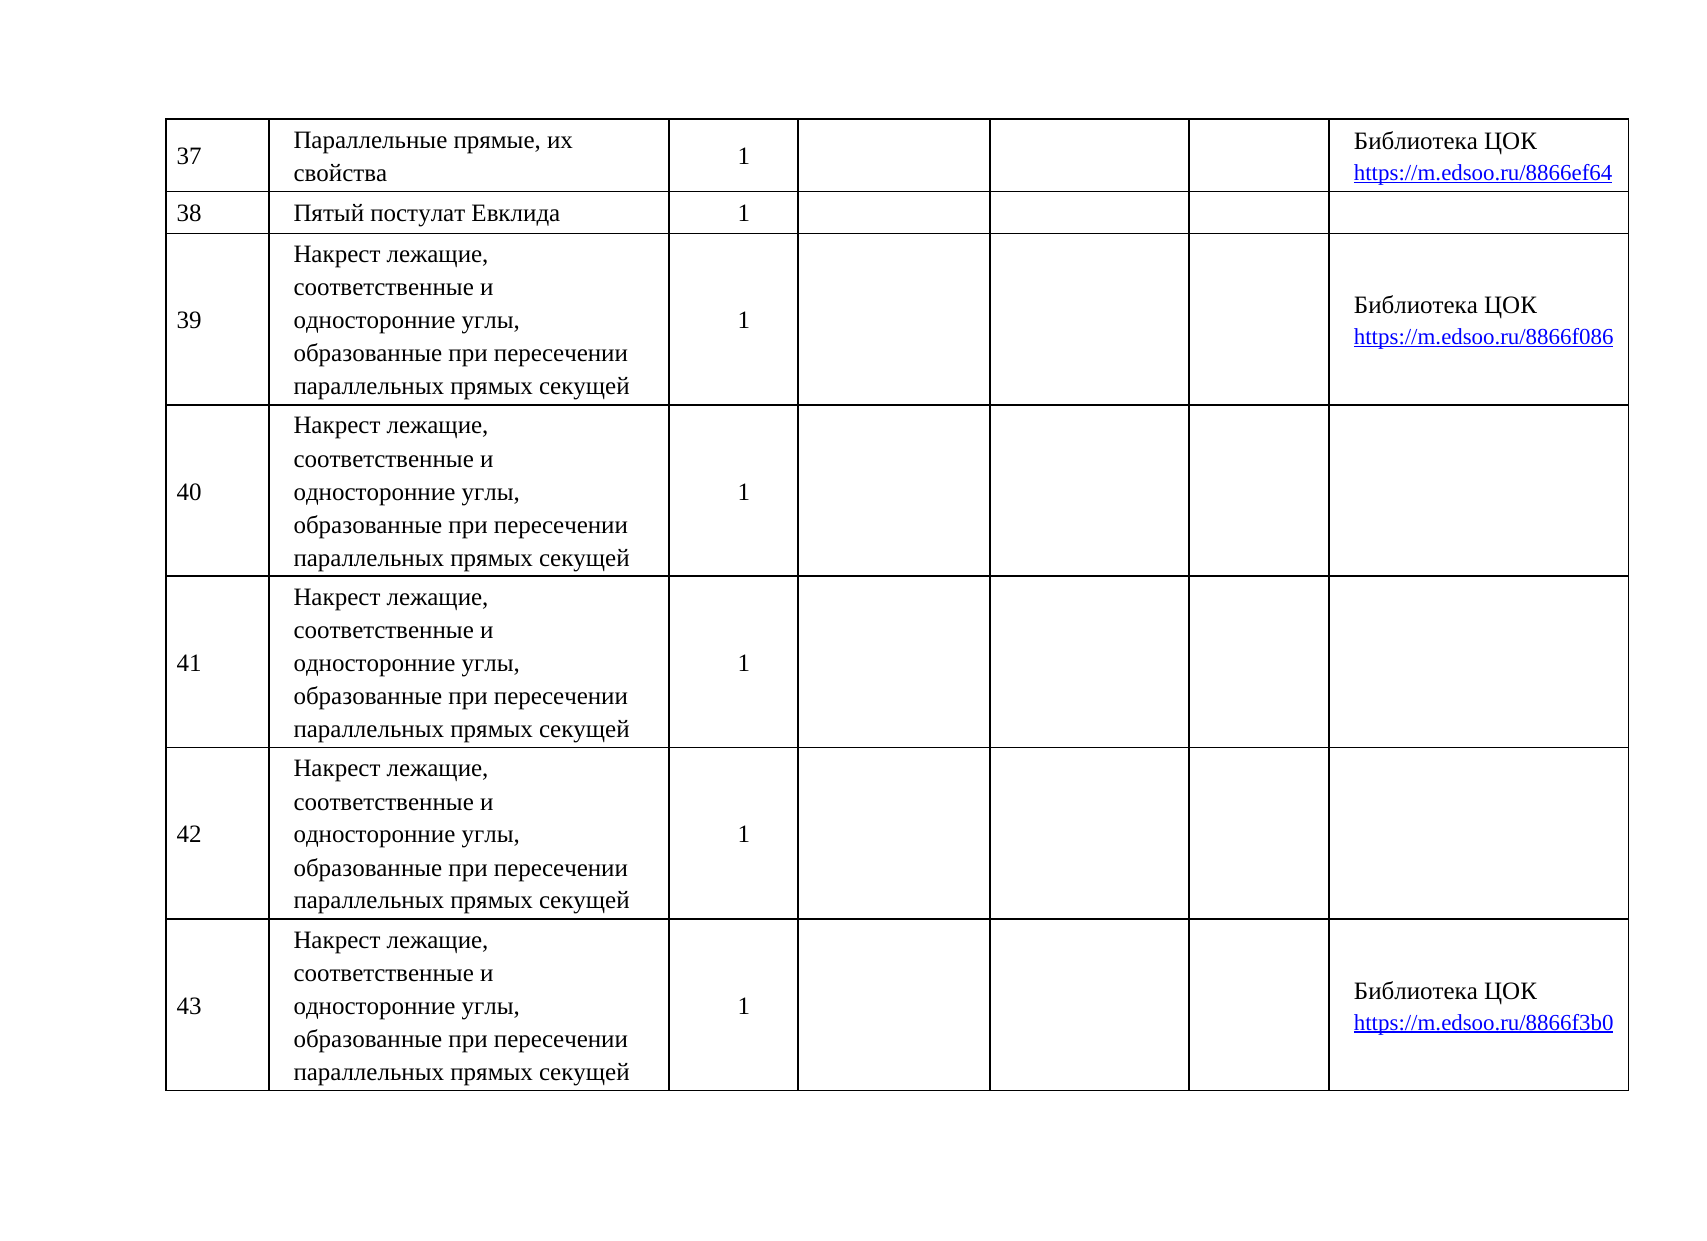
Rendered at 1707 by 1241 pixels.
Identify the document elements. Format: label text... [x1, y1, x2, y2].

table_cell [991, 192, 1188, 232]
table_cell 1 [670, 577, 797, 747]
table_cell 1 [670, 192, 797, 232]
table_cell Накрест лежащие, соответственные и односторонние углы, образованные при пересечении параллельных прямых секущей [270, 920, 668, 1090]
table_cell [991, 406, 1188, 575]
table_cell 42 [167, 748, 268, 918]
table_cell Библиотека ЦОК https://m.edsoo.ru/8866ef64 [1330, 120, 1628, 191]
table_cell 43 [167, 920, 268, 1090]
table_cell [799, 577, 989, 747]
table_cell 1 [670, 120, 797, 191]
table_cell [991, 748, 1188, 918]
table_cell Накрест лежащие, соответственные и односторонние углы, образованные при пересечении параллельных прямых секущей [270, 406, 668, 575]
table_cell Библиотека ЦОК https://m.edsoo.ru/8866f086 [1330, 234, 1628, 404]
table_cell 40 [167, 406, 268, 575]
table_cell 1 [670, 920, 797, 1090]
table_cell [1330, 192, 1628, 232]
table_cell [991, 234, 1188, 404]
table_cell 38 [167, 192, 268, 232]
table_cell [799, 234, 989, 404]
table_cell Библиотека ЦОК https://m.edsoo.ru/8866f3b0 [1330, 920, 1628, 1090]
table_cell [1190, 234, 1328, 404]
table_cell [1330, 748, 1628, 918]
table_cell Накрест лежащие, соответственные и односторонние углы, образованные при пересечении параллельных прямых секущей [270, 234, 668, 404]
table_cell [991, 577, 1188, 747]
table_cell 39 [167, 234, 268, 404]
table_cell [799, 192, 989, 232]
table_cell 37 [167, 120, 268, 191]
table_cell [1190, 120, 1328, 191]
table_cell [991, 120, 1188, 191]
table_cell Накрест лежащие, соответственные и односторонние углы, образованные при пересечении параллельных прямых секущей [270, 577, 668, 747]
table_cell [1330, 577, 1628, 747]
table_cell [991, 920, 1188, 1090]
table_cell [799, 748, 989, 918]
table_cell [1190, 920, 1328, 1090]
table_cell [799, 120, 989, 191]
table_cell 1 [670, 406, 797, 575]
table_cell 1 [670, 748, 797, 918]
table_cell [1190, 192, 1328, 232]
table_cell [1190, 748, 1328, 918]
table_cell Пятый постулат Евклида [270, 192, 668, 232]
table_cell [799, 406, 989, 575]
table_cell 41 [167, 577, 268, 747]
table_cell Параллельные прямые, их свойства [270, 120, 668, 191]
table_cell Накрест лежащие, соответственные и односторонние углы, образованные при пересечении параллельных прямых секущей [270, 748, 668, 918]
table_cell [1190, 577, 1328, 747]
table_cell [1190, 406, 1328, 575]
table_cell 1 [670, 234, 797, 404]
table_cell [1330, 406, 1628, 575]
table_cell [799, 920, 989, 1090]
